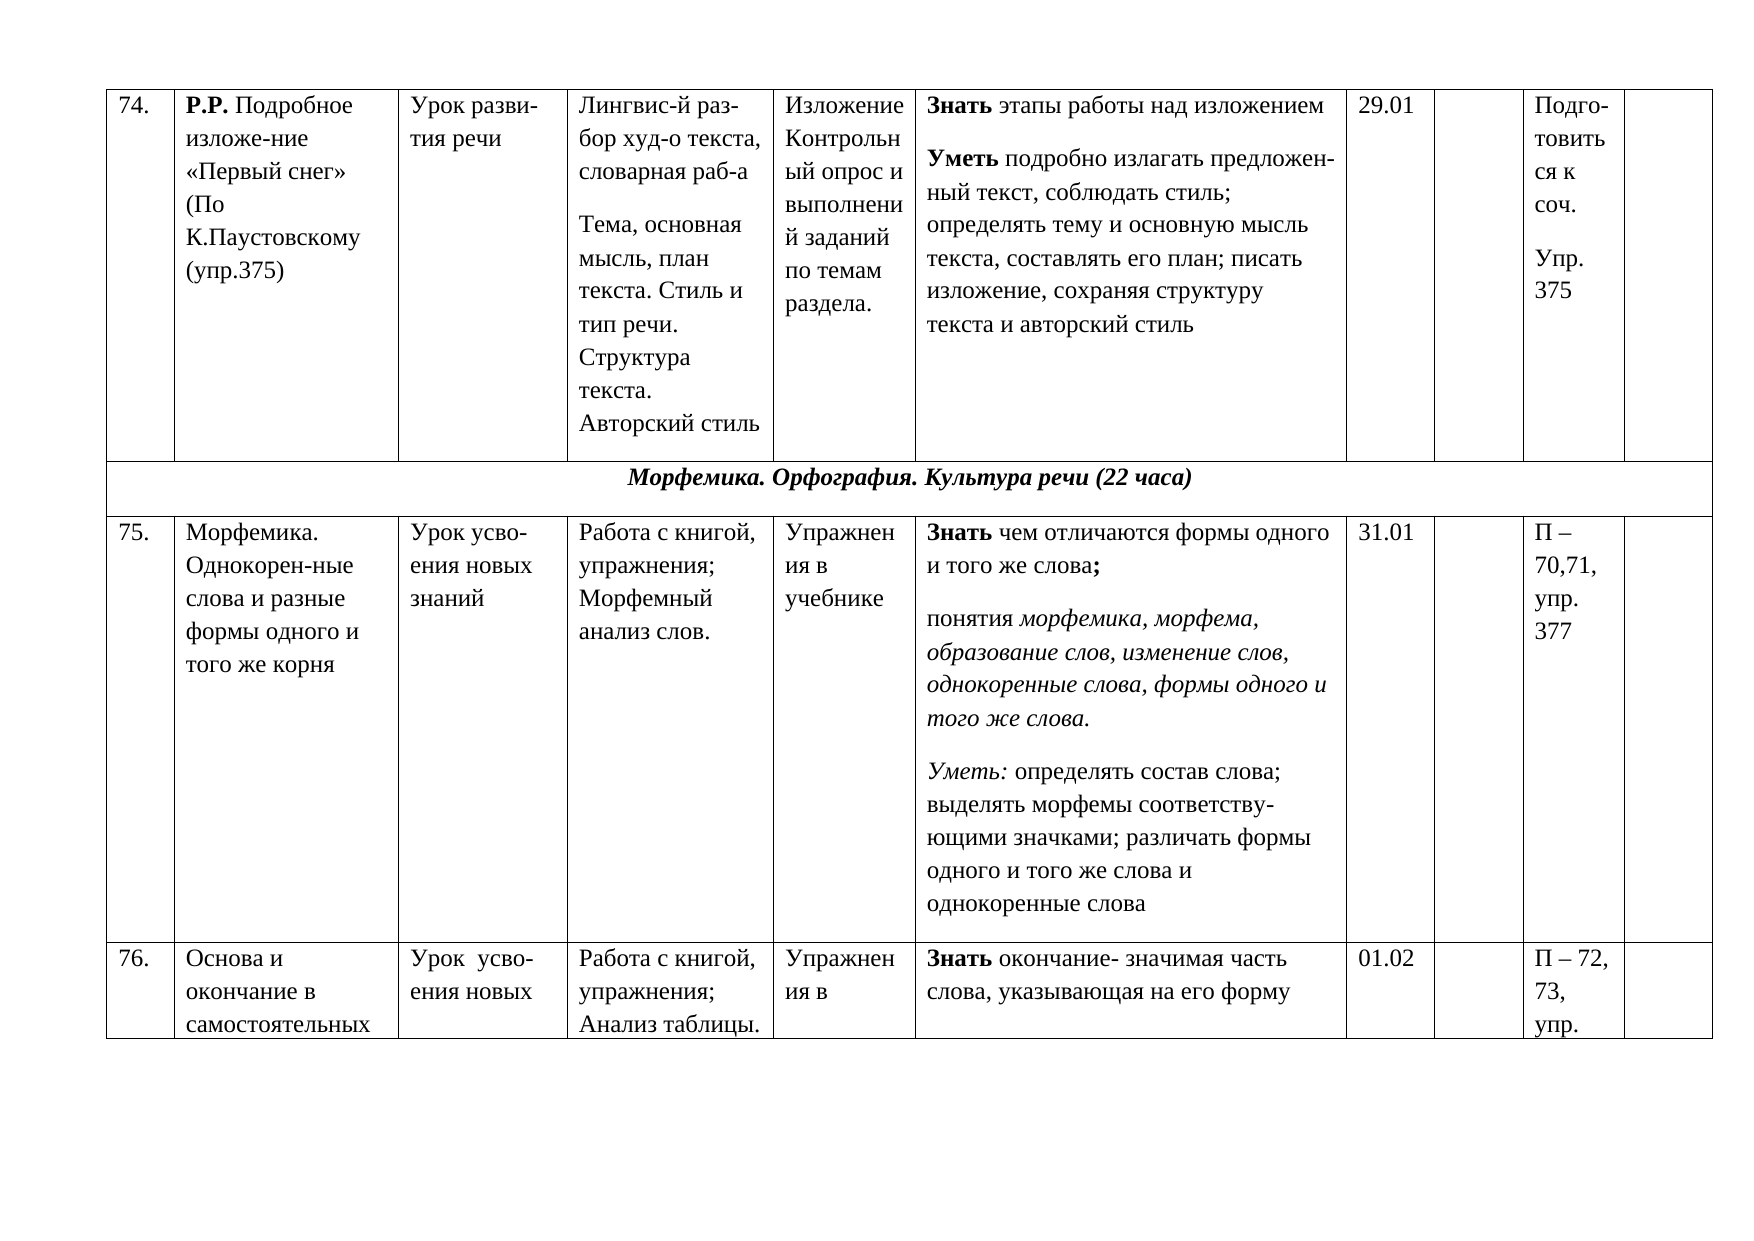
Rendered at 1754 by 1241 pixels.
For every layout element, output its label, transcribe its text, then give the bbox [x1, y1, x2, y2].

table_cell Р.Р. Подробное изложе-ние «Первый снег» (По К.Паустовскому (упр.375) [175, 90, 398, 461]
table_cell Урок усво-ения новых знаний [399, 517, 567, 942]
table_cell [568, 943, 773, 1038]
table_cell Лингвис-й раз-бор худ-о текста, словарная раб-а Тема, основная мысль, план текста. Стиль и тип речи. Структура текста. Авторский стиль [568, 90, 773, 461]
table_cell 75. [107, 517, 174, 942]
table_cell Работа с книгой, упражнения; Морфемный анализ слов. [568, 517, 773, 942]
table_cell [1435, 90, 1523, 461]
table_cell Подго-товиться к соч. Упр. 375 [1524, 90, 1624, 461]
table_cell 76. [107, 943, 174, 1038]
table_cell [1524, 943, 1624, 1038]
table_cell [1625, 517, 1712, 942]
table_cell Знать этапы работы над изложением Уметь подробно излагать предложен-ный текст, соблюдать стиль; определять тему и основную мысль текста, составлять его план; писать изложение, сохраняя структуру текста и авторский стиль [916, 90, 1346, 461]
table_cell 31.01 [1347, 517, 1434, 942]
table_cell [1625, 943, 1712, 1038]
table_cell Упражнения в учебнике [774, 517, 915, 942]
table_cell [399, 943, 567, 1038]
table_cell Морфемика. Орфография. Культура речи (22 часа) [107, 462, 1712, 516]
table_cell 01.02 [1347, 943, 1434, 1038]
table_cell Морфемика. Однокорен-ные слова и разные формы одного и того же корня [175, 517, 398, 942]
table_cell 74. [107, 90, 174, 461]
table_cell [1435, 943, 1523, 1038]
table_cell Изложение Контрольный опрос и выполнений заданий по темам раздела. [774, 90, 915, 461]
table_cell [916, 943, 1346, 1038]
table_cell Урок разви-тия речи [399, 90, 567, 461]
table_cell [1435, 517, 1523, 942]
table_cell [1625, 90, 1712, 461]
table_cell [774, 943, 915, 1038]
table_cell П – 70,71, упр. 377 [1524, 517, 1624, 942]
table_cell 29.01 [1347, 90, 1434, 461]
table_cell Знать чем отличаются формы одного и того же слова; понятия морфемика, морфема, образование слов, изменение слов, однокоренные слова, формы одного и того же слова. Уметь: определять состав слова; выделять морфемы соответствующими значками; различать формы одного и того же слова и однокоренные слова [916, 517, 1346, 942]
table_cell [175, 943, 398, 1038]
